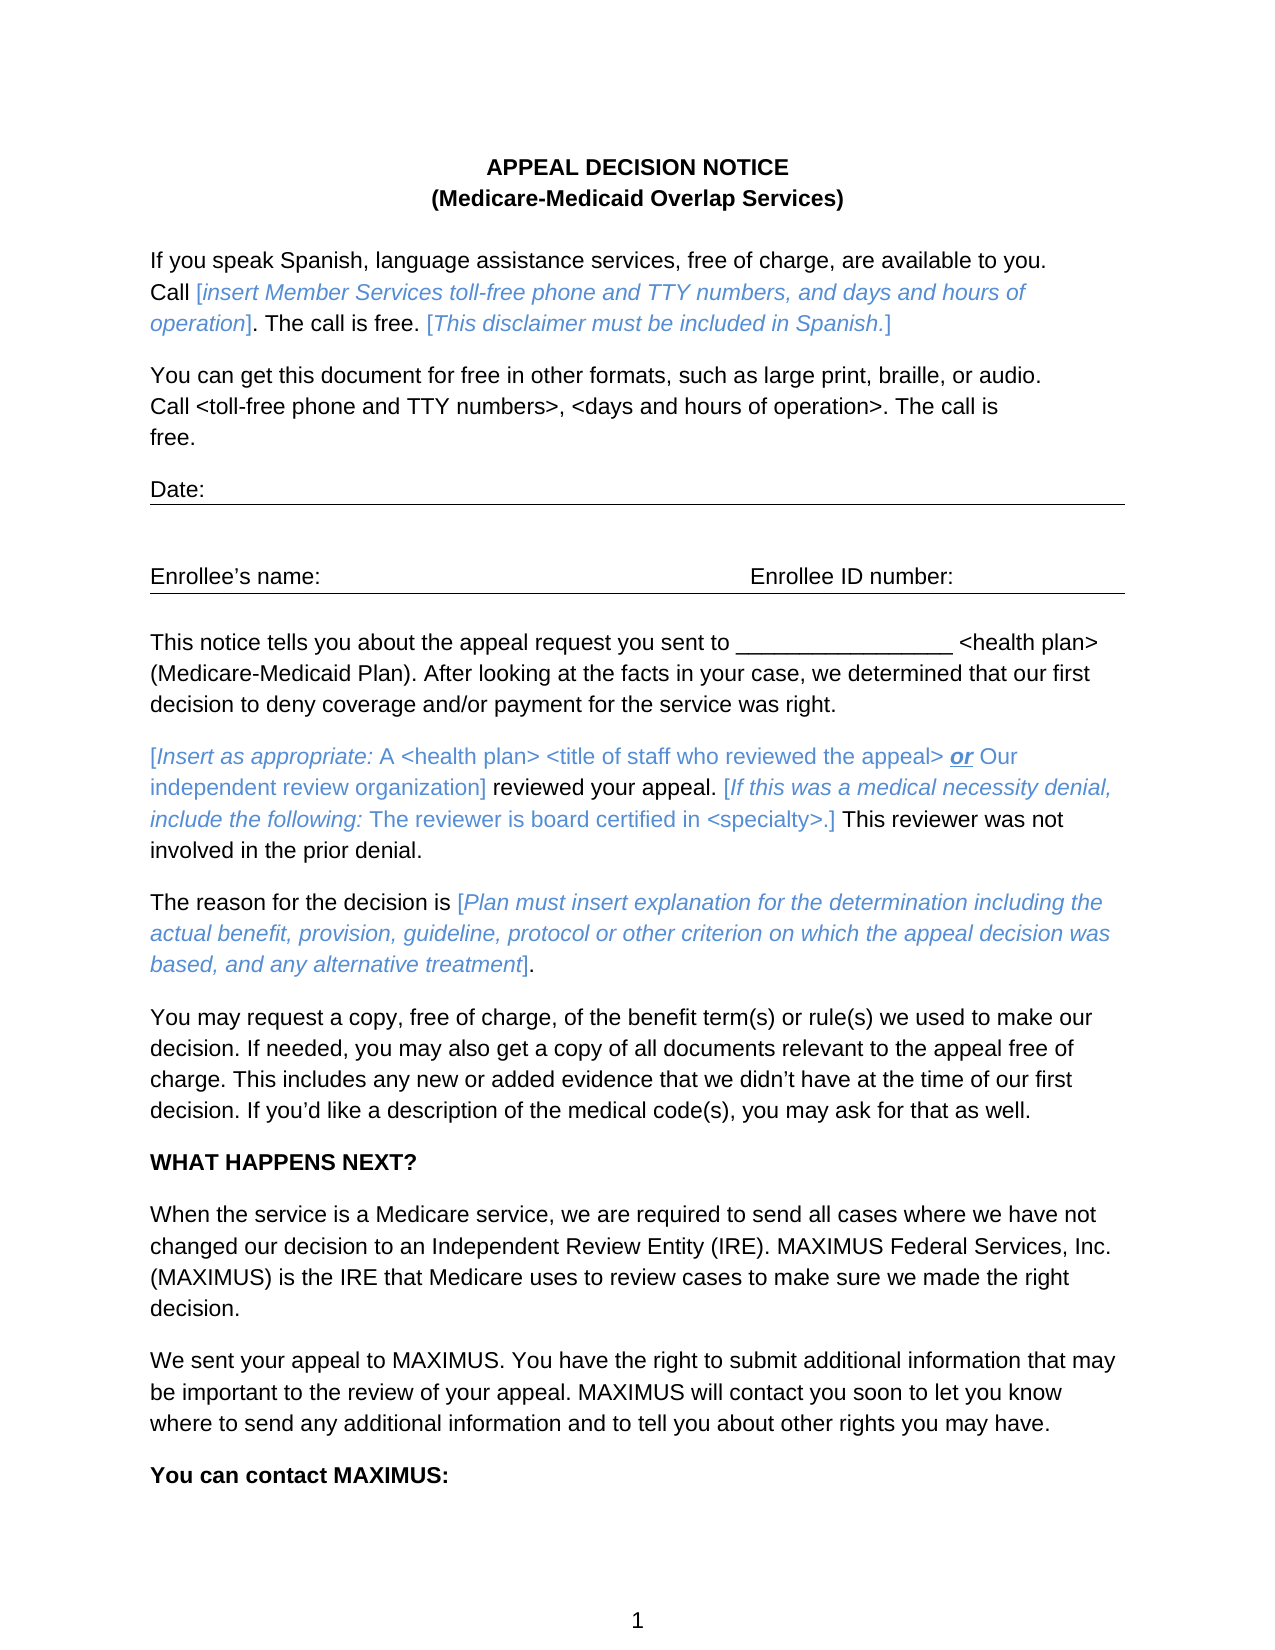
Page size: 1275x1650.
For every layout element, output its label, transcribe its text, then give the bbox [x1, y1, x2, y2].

text When the service is a Medicare service, we are required to send all cases where we have not changed our decision to an Independent Review Entity (IRE). MAXIMUS Federal Services, Inc. (MAXIMUS) is the IRE that Medicare uses to review cases to make sure we made the right decision. [150, 1198, 1125, 1323]
text The reason for the decision is [Plan must insert explanation for the determination including the actual benefit, provision, guideline, protocol or other criterion on which the appeal decision was based, and any alternative treatment]. [150, 885, 1125, 979]
text We sent your appeal to MAXIMUS. You have the right to submit additional information that may be important to the review of your appeal. MAXIMUS will contact you soon to let you know where to send any additional information and to tell you about other rights you may have. [150, 1344, 1125, 1437]
text You may request a copy, free of charge, of the benefit term(s) or rule(s) we used to make our decision. If needed, you may also get a copy of all documents relevant to the appeal free of charge. This includes any new or added evidence that we didn’t have at the time of our first decision. If you’d like a description of the medical code(s), you may ask for that as well. [150, 1000, 1125, 1125]
text Date: [150, 473, 1125, 504]
text Enrollee’s name: Enrollee ID number: [150, 556, 1125, 593]
text [Insert as appropriate: A <health plan> <title of staff who reviewed the appeal> or Our independent review organization] reviewed your appeal. [If this was a medical necessity denial, include the following: The reviewer is board certified in <specialty>.] This reviewer was not involved in the prior denial. [150, 739, 1125, 864]
text WHAT HAPPENS NEXT? [150, 1146, 1125, 1177]
text This notice tells you about the appeal request you sent to _________________ <health plan> (Medicare-Medicaid Plan). After looking at the facts in your case, we determined that our first decision to deny coverage and/or payment for the service was right. [150, 625, 1125, 719]
text You can contact MAXIMUS: [150, 1458, 1125, 1489]
text APPEAL DECISION NOTICE [150, 150, 1125, 181]
text (Medicare-Medicaid Overlap Services) [150, 181, 1125, 212]
text If you speak Spanish, language assistance services, free of charge, are available to you. Call [insert Member Services toll-free phone and TTY numbers, and days and hours of operation]. The call is free. [This disclaimer must be included in Spanish.] [150, 244, 1050, 337]
text You can get this document for free in other formats, such as large print, braille, or audio. Call <toll-free phone and TTY numbers>, <days and hours of operation>. The call is free. [150, 358, 1050, 452]
